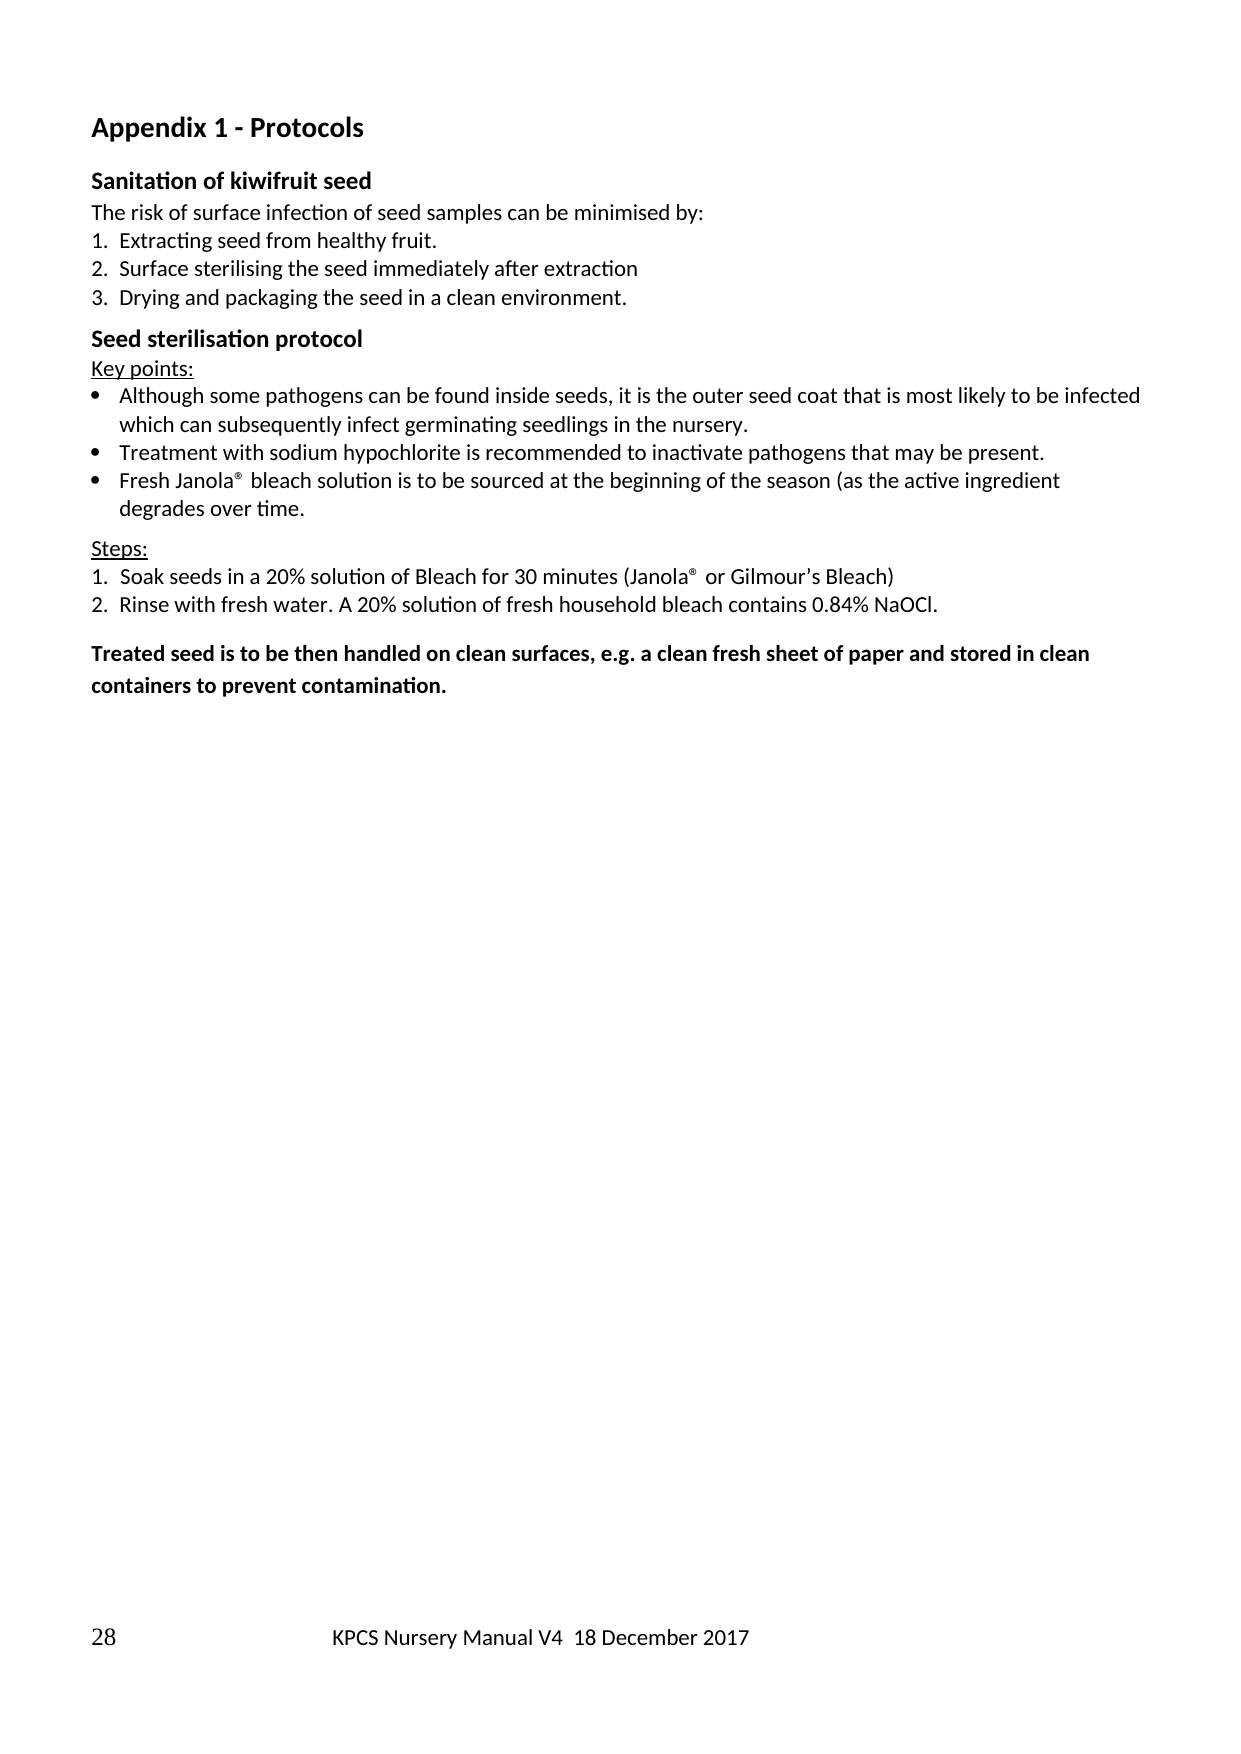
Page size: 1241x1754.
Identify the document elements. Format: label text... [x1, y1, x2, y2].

text Seed sterilisation protocol [91, 323, 1149, 354]
text Key points: [91, 354, 1149, 382]
subtitle Sanitation of kiwifruit seed The risk of surface infection of seed samples can be minimised by: [91, 166, 1149, 227]
list Drying and packaging the seed in a clean environment. [91, 283, 1149, 311]
text Steps: [91, 534, 1149, 562]
list Surface sterilising the seed immediately after extraction [91, 254, 1149, 283]
list Fresh Janola® bleach solution is to be sourced at the beginning of the season (as the active ingredient degrades over time. [91, 466, 1149, 522]
subtitle Treated seed is to be then handled on clean surfaces, e.g. a clean fresh sheet of paper and stored in clean containers to prevent contamination. [91, 639, 1149, 699]
list Rinse with fresh water. A 20% solution of fresh household bleach contains 0.84% NaOCl. [91, 590, 1149, 618]
list Extracting seed from healthy fruit. [91, 227, 1149, 254]
list Soak seeds in a 20% solution of Bleach for 30 minutes (Janola® or Gilmour’s Bleach) [91, 562, 1149, 590]
list Treatment with sodium hypochlorite is recommended to inactivate pathogens that may be present. [91, 438, 1149, 466]
subtitle Appendix 1 - Protocols [91, 109, 1149, 145]
list Although some pathogens can be found inside seeds, it is the outer seed coat that is most likely to be infected which can subsequently infect germinating seedlings in the nursery. [91, 382, 1149, 438]
